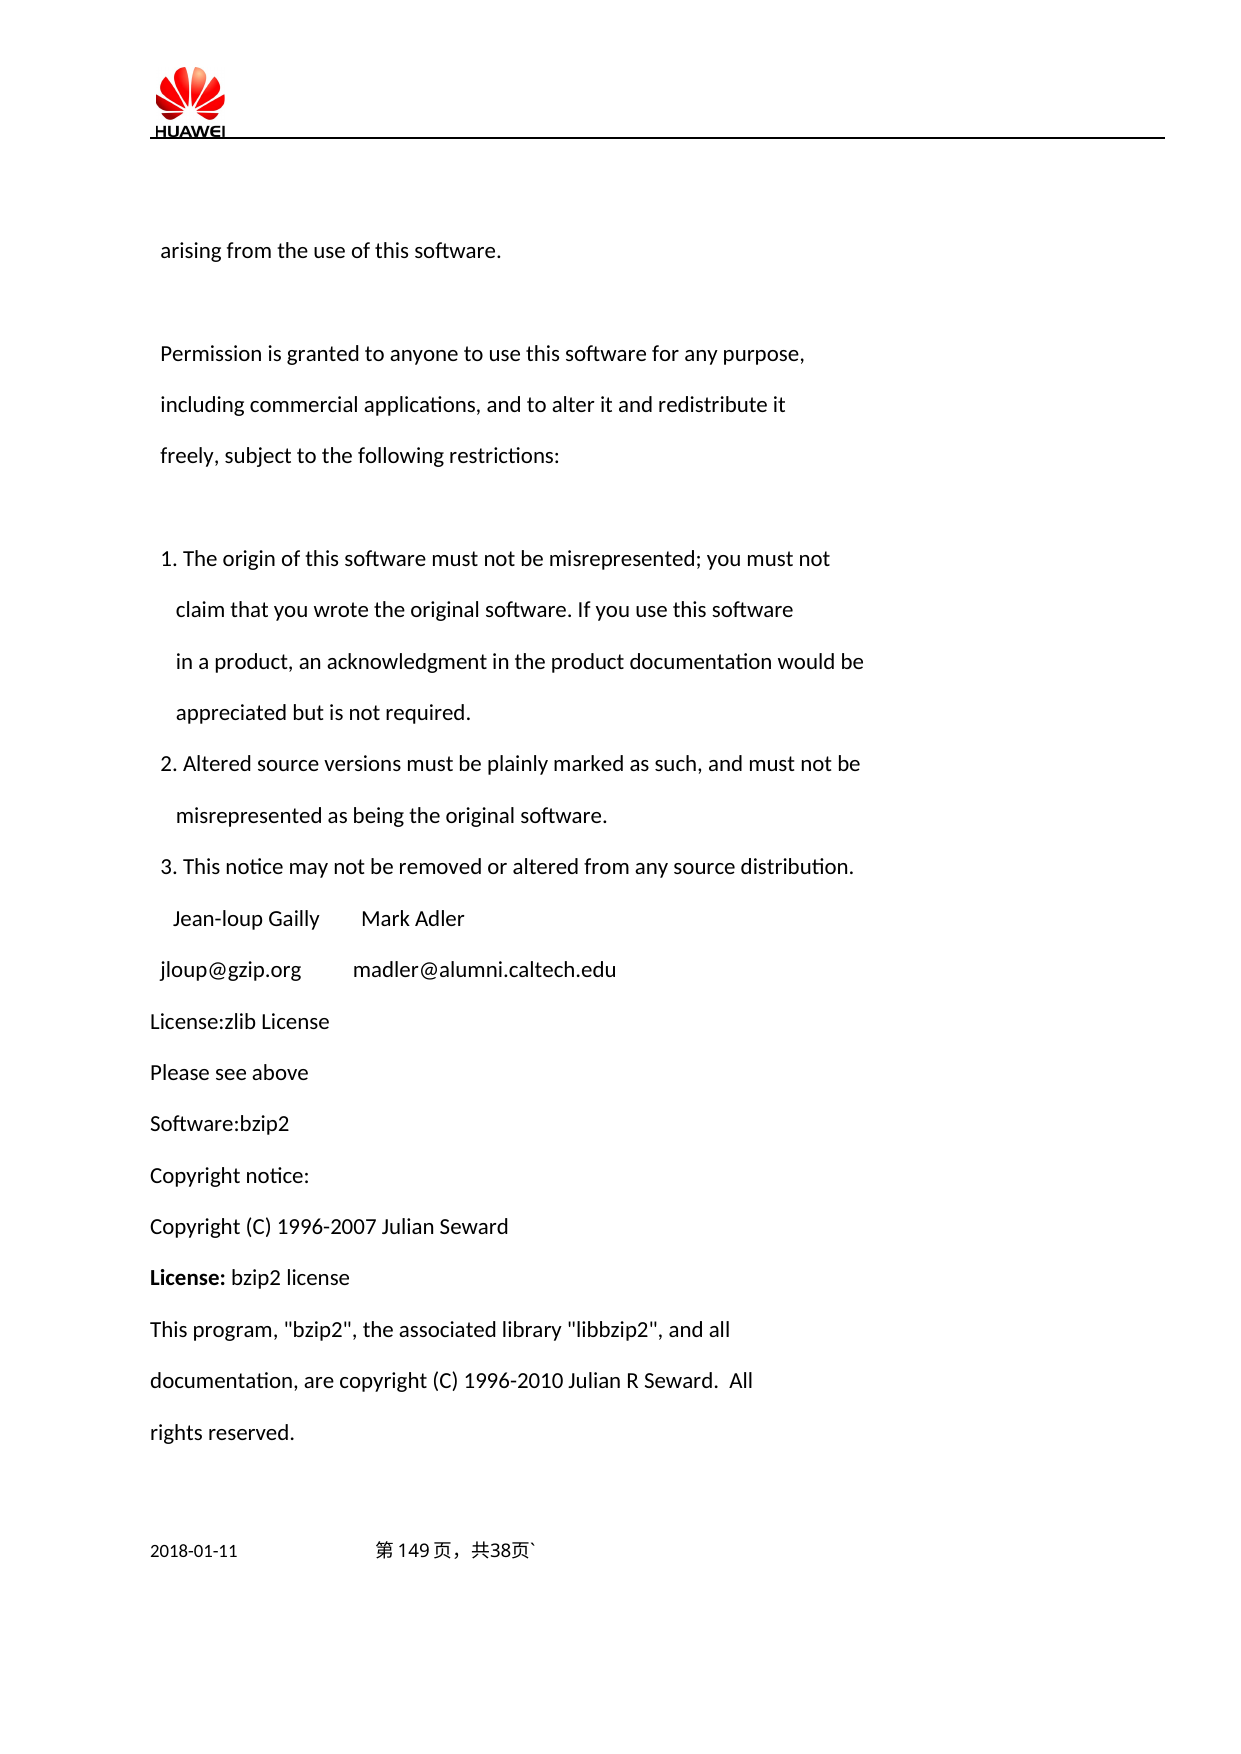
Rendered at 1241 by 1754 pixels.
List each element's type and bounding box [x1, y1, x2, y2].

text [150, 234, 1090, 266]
picture [156, 67, 225, 137]
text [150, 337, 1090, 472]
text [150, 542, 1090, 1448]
